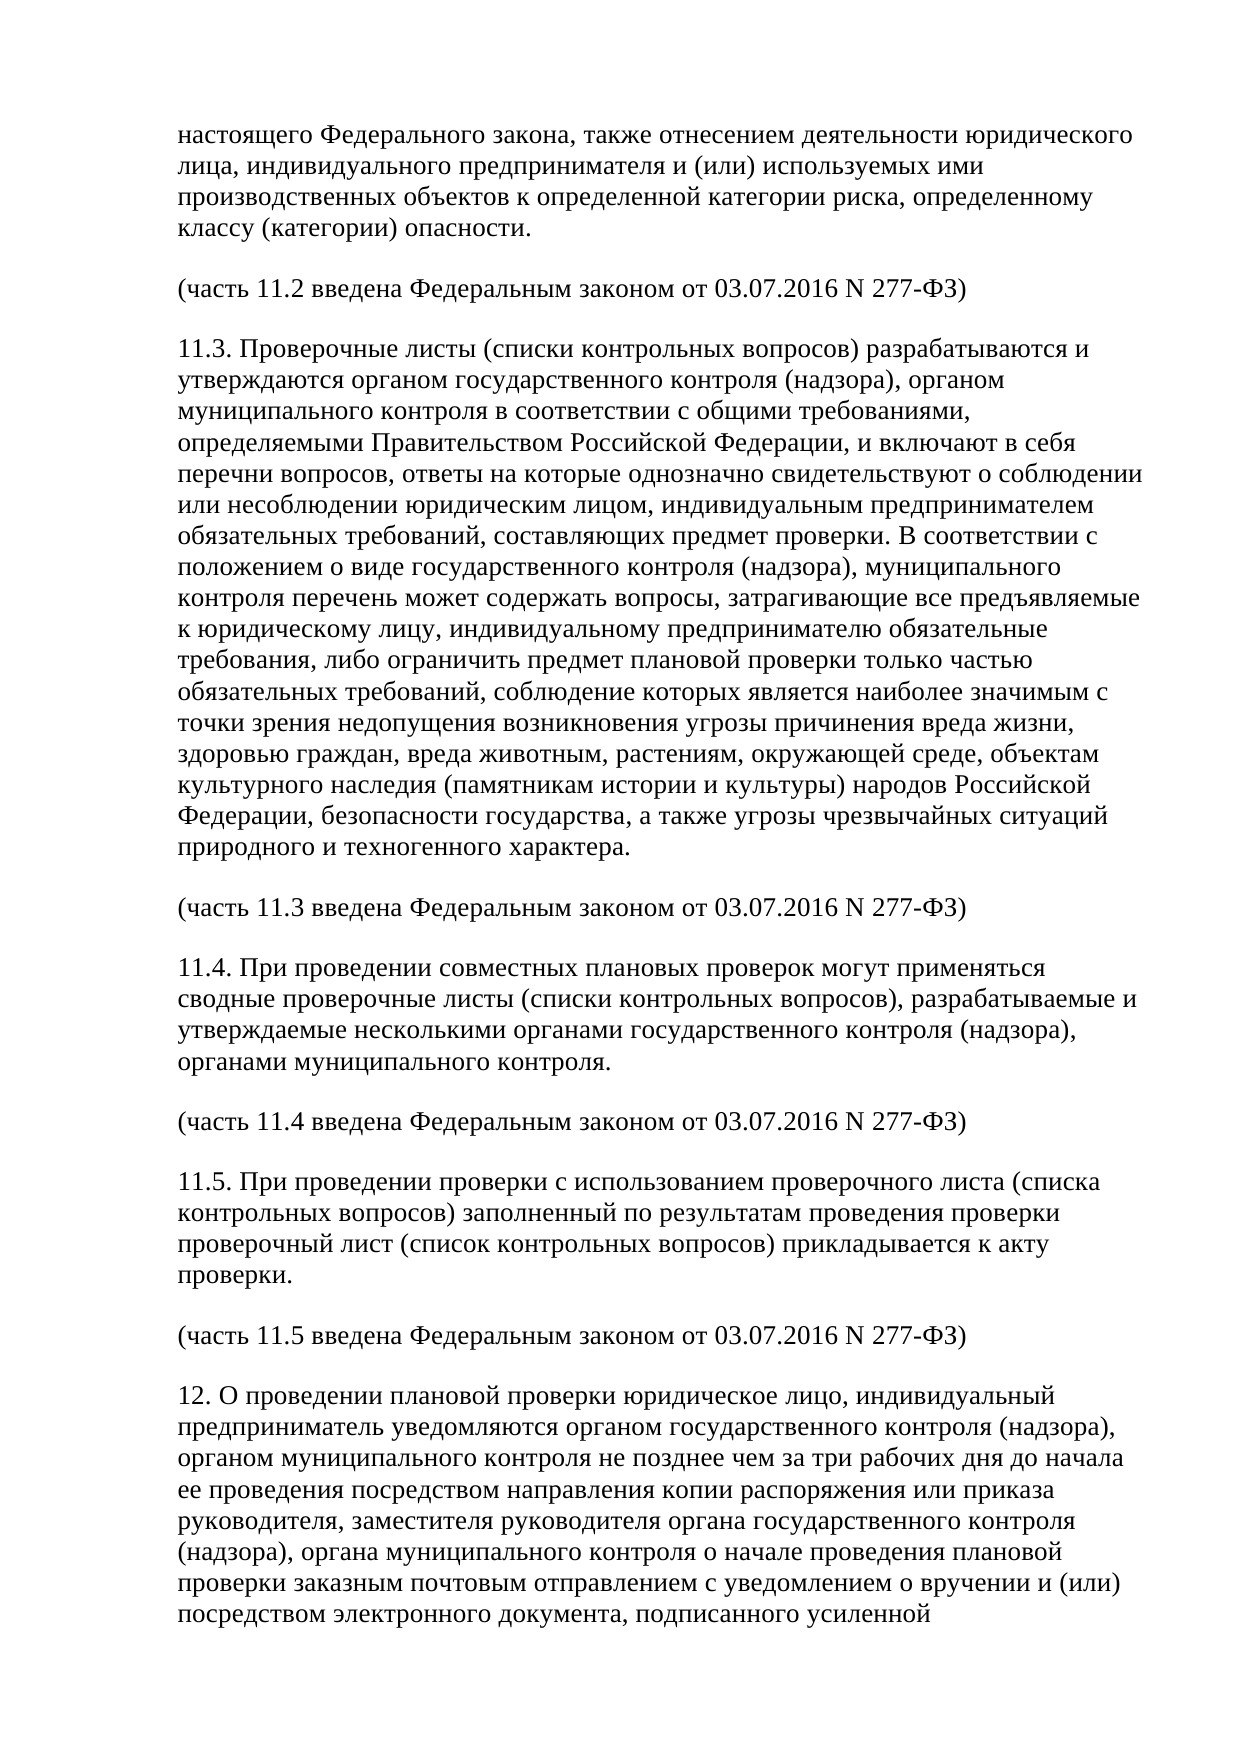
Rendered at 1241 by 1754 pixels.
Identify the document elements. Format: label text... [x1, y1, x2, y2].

text (часть 11.2 введена Федеральным законом от 03.07.2016 N 277-ФЗ) [177, 272, 1152, 303]
text 11.5. При проведении проверки с использованием проверочного листа (списка контрольных вопросов) заполненный по результатам проведения проверки проверочный лист (список контрольных вопросов) прикладывается к акту проверки. [177, 1165, 1152, 1290]
text 11.3. Проверочные листы (списки контрольных вопросов) разрабатываются и утверждаются органом государственного контроля (надзора), органом муниципального контроля в соответствии с общими требованиями, определяемыми Правительством Российской Федерации, и включают в себя перечни вопросов, ответы на которые однозначно свидетельствуют о соблюдении или несоблюдении юридическим лицом, индивидуальным предпринимателем обязательных требований, составляющих предмет проверки. В соответствии с положением о виде государственного контроля (надзора), муниципального контроля перечень может содержать вопросы, затрагивающие все предъявляемые к юридическому лицу, индивидуальному предпринимателю обязательные требования, либо ограничить предмет плановой проверки только частью обязательных требований, соблюдение которых является наиболее значимым с точки зрения недопущения возникновения угрозы причинения вреда жизни, здоровью граждан, вреда животным, растениям, окружающей среде, объектам культурного наследия (памятникам истории и культуры) народов Российской Федерации, безопасности государства, а также угрозы чрезвычайных ситуаций природного и техногенного характера. [177, 332, 1152, 862]
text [177, 118, 1152, 243]
text (часть 11.4 введена Федеральным законом от 03.07.2016 N 277-ФЗ) [177, 1105, 1152, 1136]
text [177, 1379, 1152, 1628]
text 11.4. При проведении совместных плановых проверок могут применяться сводные проверочные листы (списки контрольных вопросов), разрабатываемые и утверждаемые несколькими органами государственного контроля (надзора), органами муниципального контроля. [177, 951, 1152, 1076]
text (часть 11.5 введена Федеральным законом от 03.07.2016 N 277-ФЗ) [177, 1319, 1152, 1350]
text (часть 11.3 введена Федеральным законом от 03.07.2016 N 277-ФЗ) [177, 891, 1152, 922]
